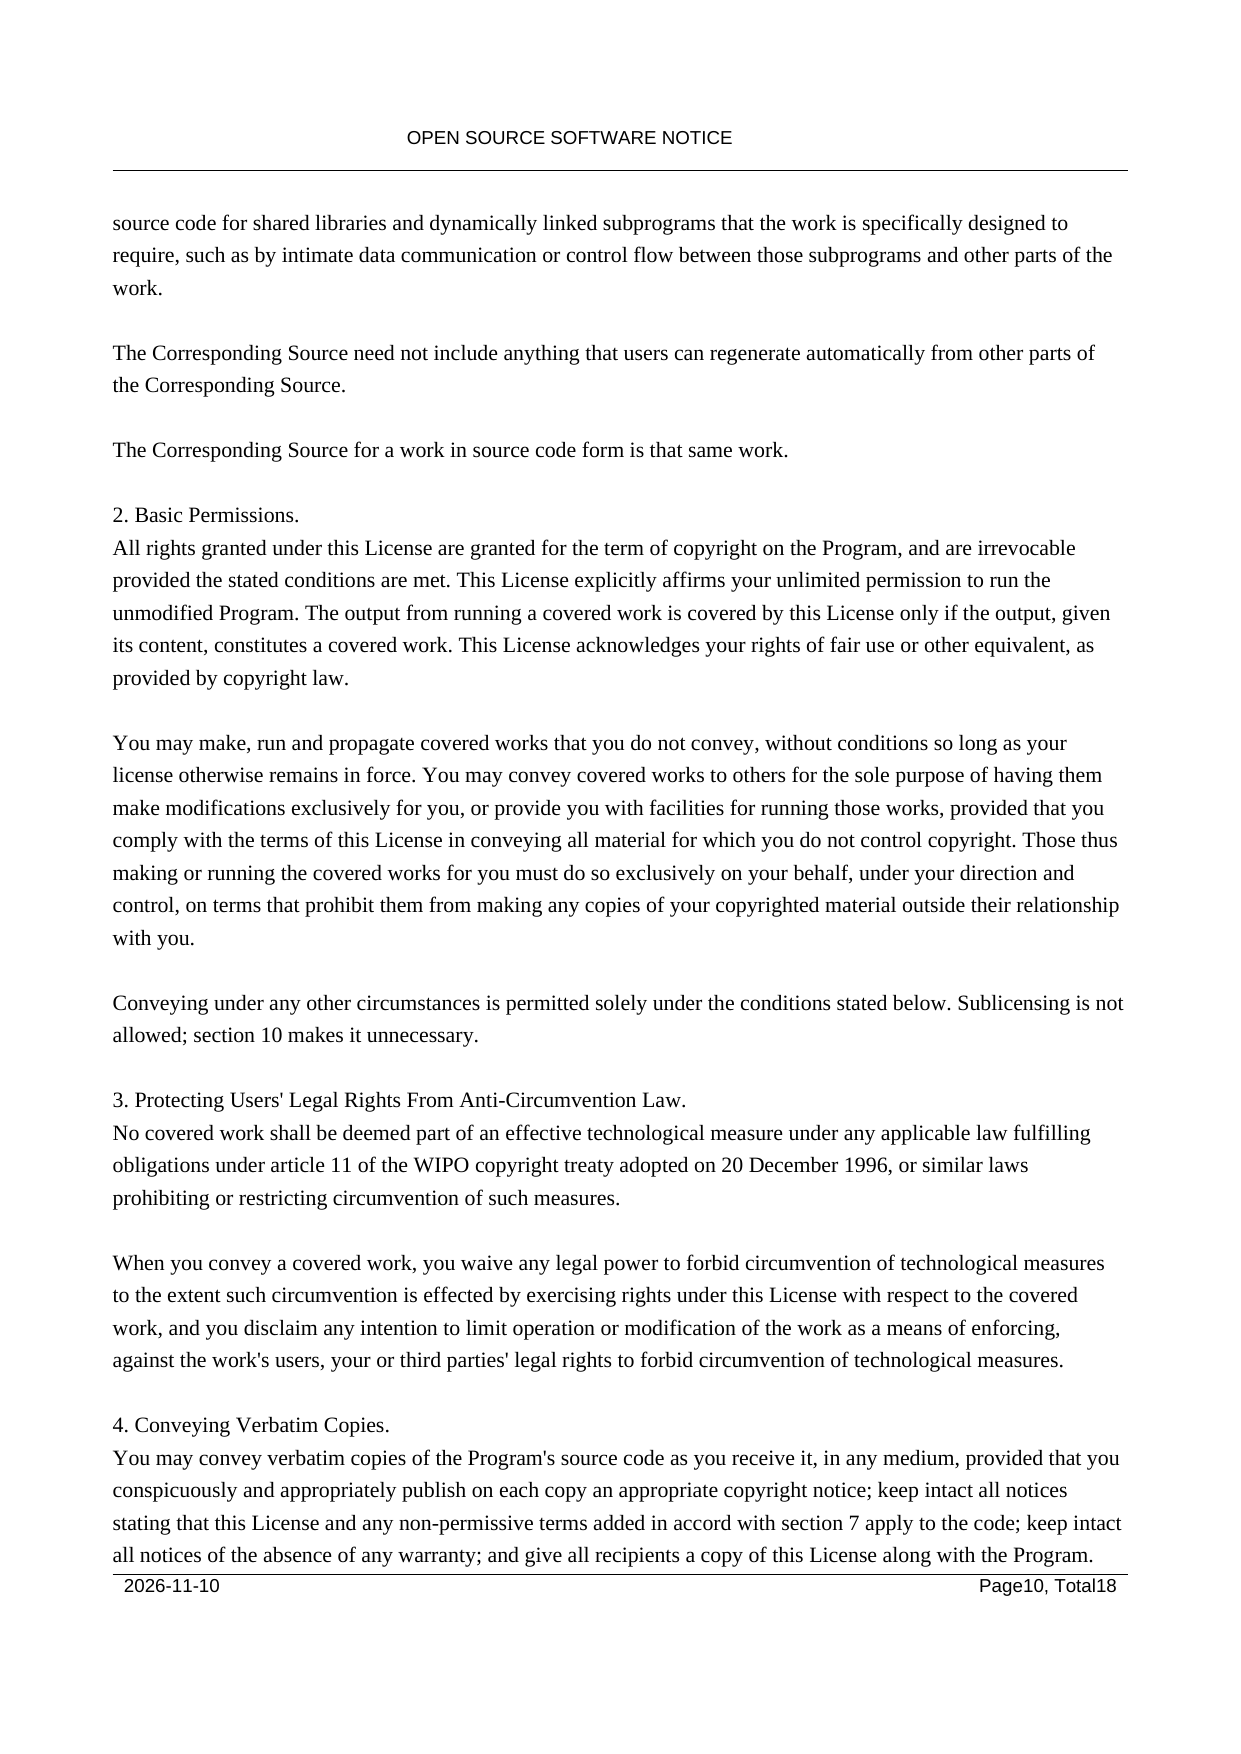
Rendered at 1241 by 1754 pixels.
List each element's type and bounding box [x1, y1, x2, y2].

text [112, 206, 1128, 1571]
